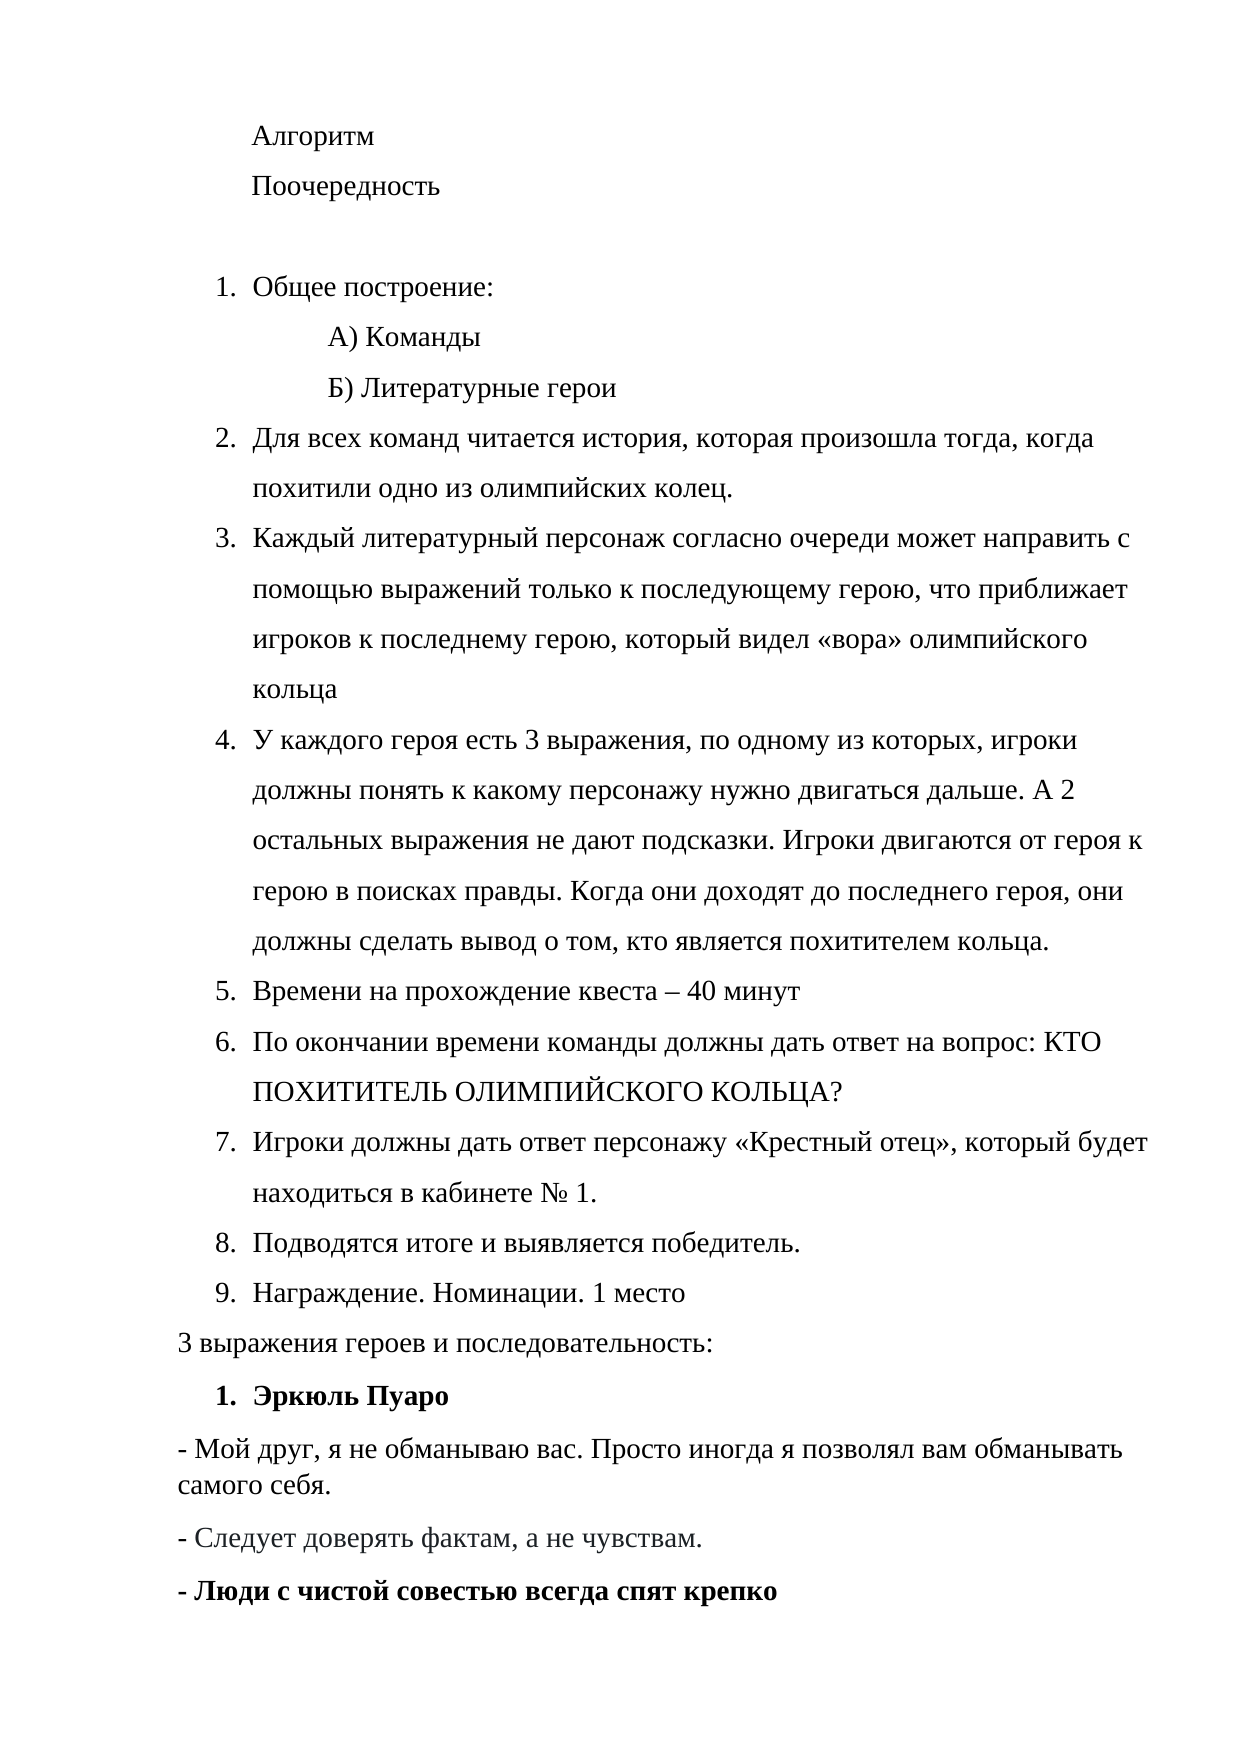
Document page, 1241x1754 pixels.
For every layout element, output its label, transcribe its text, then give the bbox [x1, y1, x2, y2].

list Общее построение: [215, 269, 1152, 303]
list Каждый литературный персонаж согласно очереди может направить с помощью выражений только к последующему герою, что приближает игроков к последнему герою, который видел «вора» олимпийского кольца [215, 521, 1152, 705]
list По окончании времени команды должны дать ответ на вопрос: КТО ПОХИТИТЕЛЬ ОЛИМПИЙСКОГО КОЛЬЦА? [215, 1024, 1152, 1108]
list Игроки должны дать ответ персонажу «Крестный отец», который будет находиться в кабинете № 1. [215, 1124, 1152, 1208]
text - Мой друг, я не обманываю вас. Просто иногда я позволял вам обманывать самого себя. [177, 1431, 1152, 1501]
list Подводятся итоге и выявляется победитель. [215, 1225, 1152, 1258]
list Алгоритм [177, 118, 1152, 152]
text 3 выражения героев и последовательность: [177, 1326, 1152, 1359]
text - Следует доверять фактам, а не чувствам. [177, 1520, 1152, 1554]
list Награждение. Номинации. 1 место [215, 1275, 1152, 1309]
list Для всех команд читается история, которая произошла тогда, когда похитили одно из олимпийских колец. [215, 420, 1152, 504]
list Поочередность [177, 168, 1152, 202]
list А) Команды [327, 319, 1152, 353]
list Б) Литературные герои [327, 370, 1152, 403]
text - Люди с чистой совестью всегда спят крепко [177, 1573, 1152, 1607]
list Эркюль Пуаро [215, 1378, 1152, 1412]
list У каждого героя есть 3 выражения, по одному из которых, игроки должны понять к какому персонажу нужно двигаться дальше. А 2 остальных выражения не дают подсказки. Игроки двигаются от героя к герою в поисках правды. Когда они доходят до последнего героя, они должны сделать вывод о том, кто является похитителем кольца. [215, 722, 1152, 957]
list Времени на прохождение квеста – 40 минут [215, 973, 1152, 1007]
